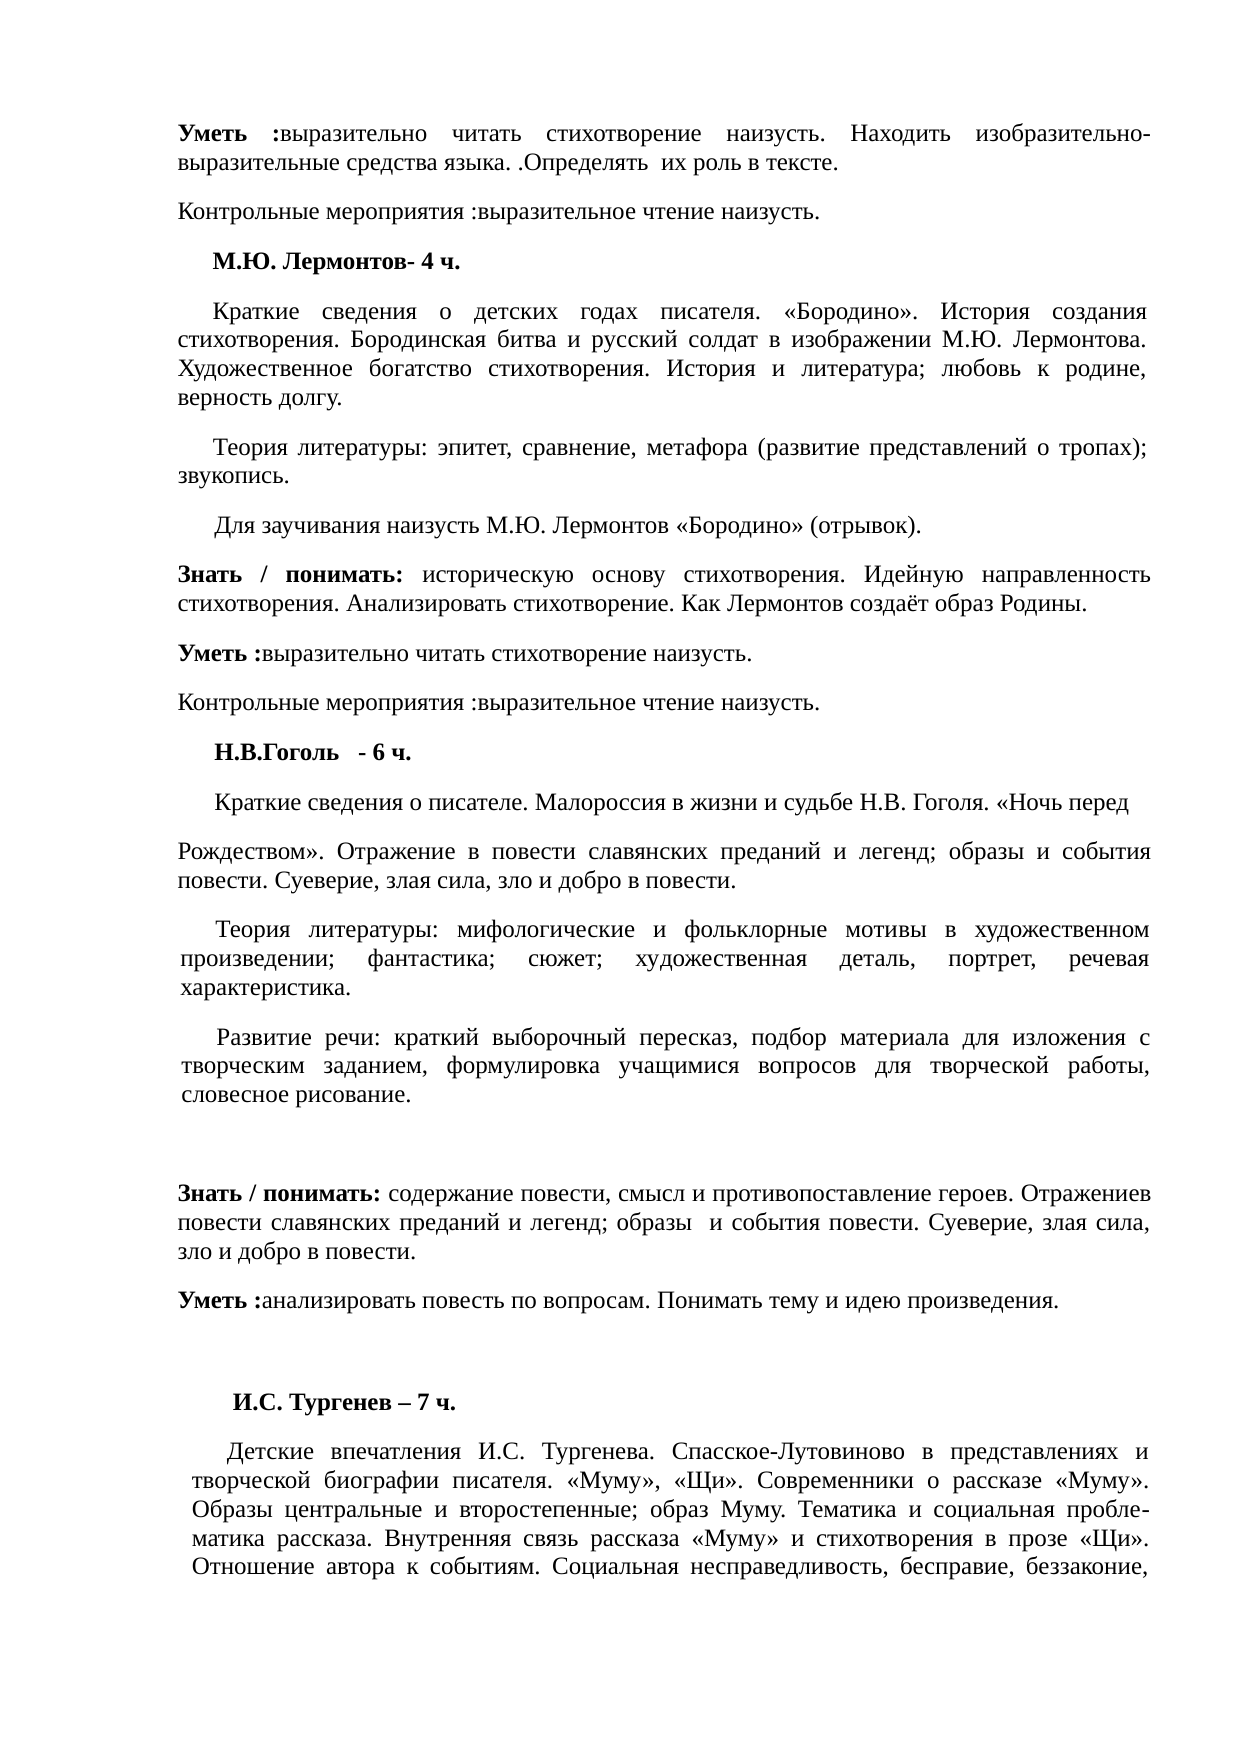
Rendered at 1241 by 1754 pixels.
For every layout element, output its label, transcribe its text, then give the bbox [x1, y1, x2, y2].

text Для заучивания наизусть М.Ю. Лермонтов «Бородино» (отрывок). [179, 510, 1148, 539]
text Краткие сведения о писателе. Малороссия в жизни и судьбе Н.В. Гоголя. «Ночь перед [214, 787, 1152, 815]
text Н.В.Гоголь - 6 ч. [214, 737, 1152, 766]
text Уметь :выразительно читать стихотворение наизусть. Находить изобразительно-выразительные средства языка. .Определять их роль в тексте. [177, 118, 1152, 176]
text Теория литературы: эпитет, сравнение, метафора (развитие представлений о тропах); звукопись. [178, 432, 1148, 489]
text Развитие речи: краткий выборочный пересказ, подбор материала для изложения с творческим заданием, формулировка учащимися вопросов для творческой работы, словесное рисование. [181, 1022, 1151, 1108]
text Рождеством». Отражение в повести славянских преданий и легенд; образы и события повести. Суеверие, злая сила, зло и добро в повести. [177, 836, 1152, 894]
text Контрольные мероприятия :выразительное чтение наизусть. [177, 687, 1152, 716]
text И.С. Тургенев – 7 ч. [233, 1387, 1152, 1416]
text Знать / понимать: содержание повести, смысл и противопоставление героев. Отражениев повести славянских преданий и легенд; образы и события повести. Суеверие, злая сила, зло и добро в повести. [177, 1178, 1152, 1264]
text Теория литературы: мифологические и фольклорные мотивы в художественном произведении; фантастика; сюжет; художественная деталь, портрет, речевая характеристика. [180, 914, 1150, 1001]
text М.Ю. Лермонтов- 4 ч. [212, 246, 1152, 275]
text Знать / понимать: историческую основу стихотворения. Идейную направленность стихотворения. Анализировать стихотворение. Как Лермонтов создаёт образ Родины. [177, 559, 1152, 617]
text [192, 1436, 1150, 1580]
text Уметь :анализировать повесть по вопросам. Понимать тему и идею произведения. [177, 1285, 1152, 1314]
text Уметь :выразительно читать стихотворение наизусть. [177, 638, 1152, 667]
text Краткие сведения о детских годах писателя. «Бородино». История создания стихотворения. Бородинская битва и русский солдат в изображении М.Ю. Лермонтова. Художественное богатство стихотворения. История и литература; любовь к родине, верность долгу. [177, 296, 1147, 411]
text Контрольные мероприятия :выразительное чтение наизусть. [177, 196, 1152, 225]
